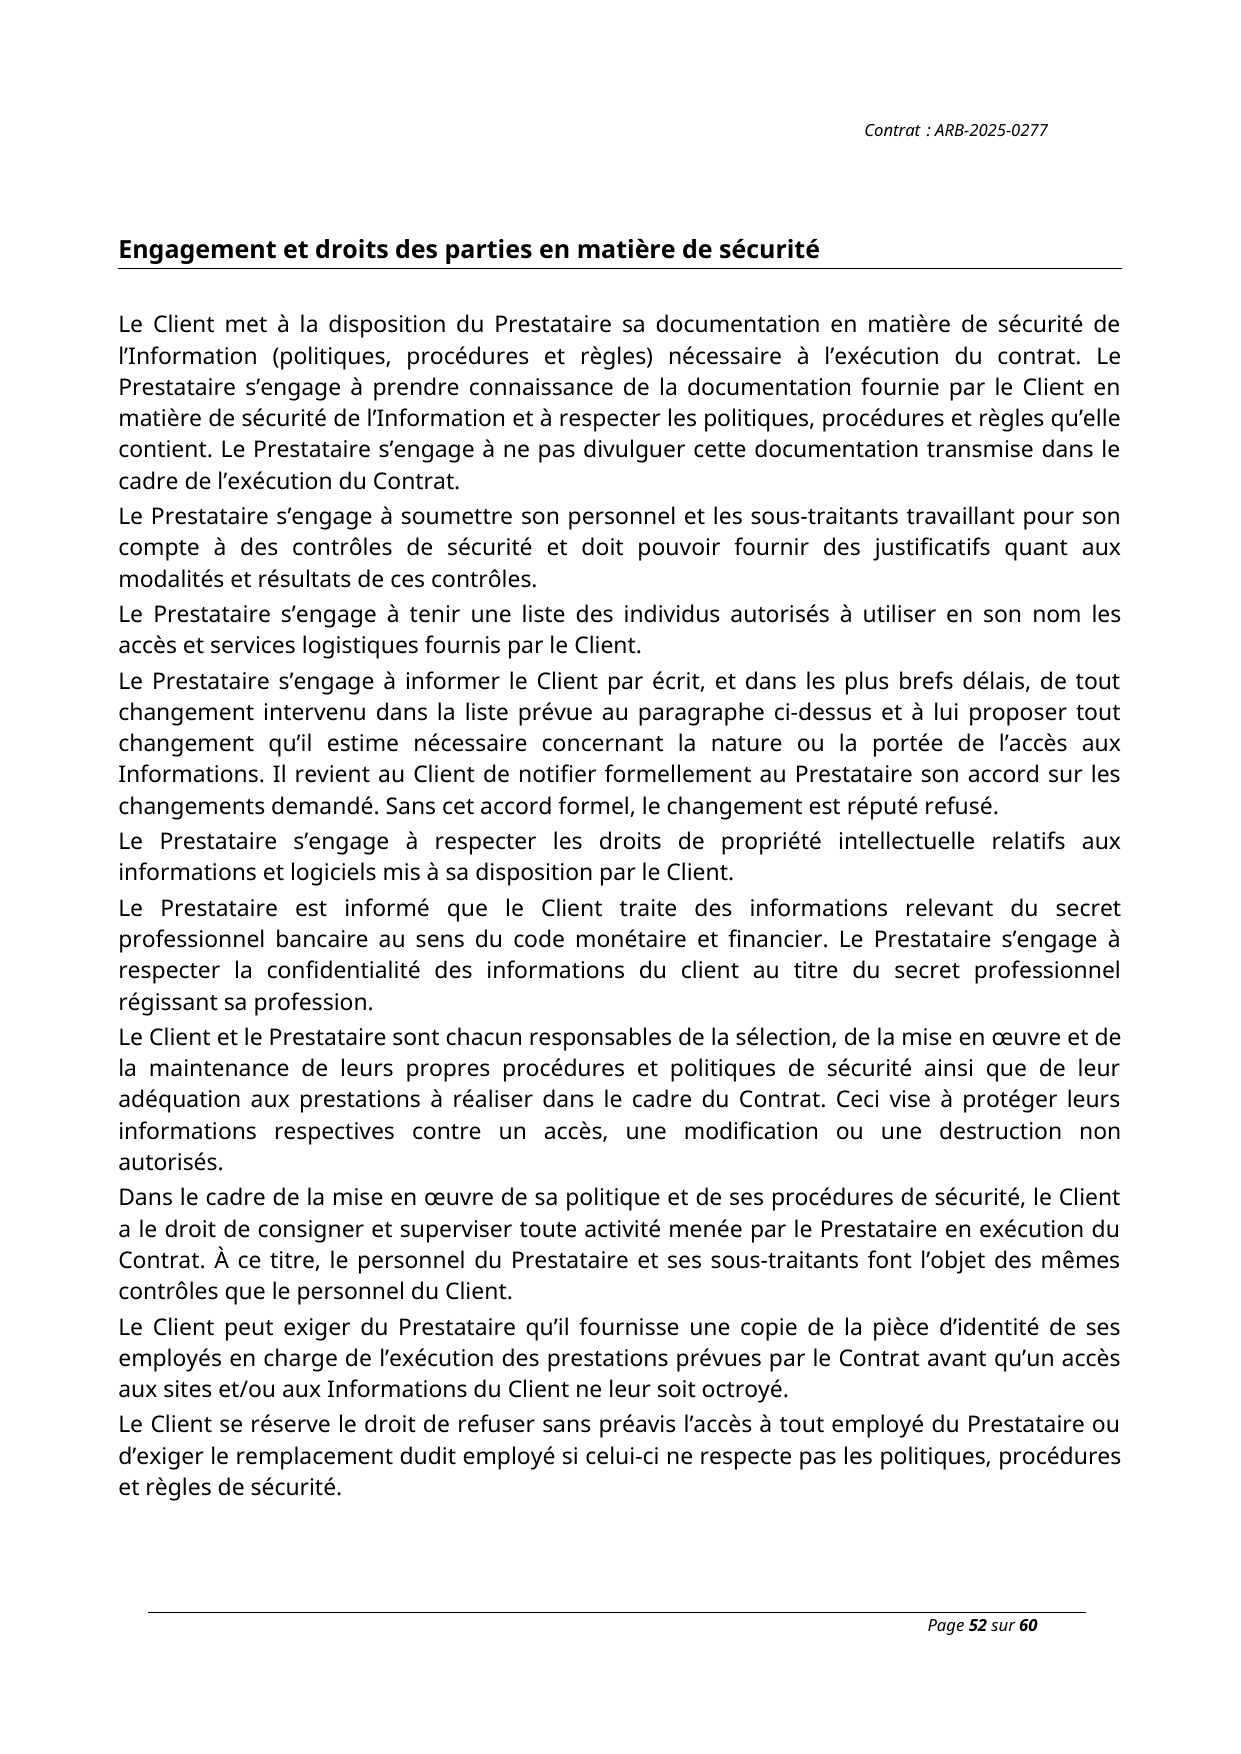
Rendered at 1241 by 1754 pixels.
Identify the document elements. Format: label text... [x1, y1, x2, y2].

text Le Client peut exiger du Prestataire qu’il fournisse une copie de la pièce d’identité de ses employés en charge de l’exécution des prestations prévues par le Contrat avant qu’un accès aux sites et/ou aux Informations du Client ne leur soit octroyé. [118, 1310, 1122, 1404]
text Engagement et droits des parties en matière de sécurité [118, 232, 1122, 268]
text Le Prestataire s’engage à respecter les droits de propriété intellectuelle relatifs aux informations et logiciels mis à sa disposition par le Client. [118, 825, 1122, 887]
text Le Client et le Prestataire sont chacun responsables de la sélection, de la mise en œuvre et de la maintenance de leurs propres procédures et politiques de sécurité ainsi que de leur adéquation aux prestations à réaliser dans le cadre du Contrat. Ceci vise à protéger leurs informations respectives contre un accès, une modification ou une destruction non autorisés. [118, 1021, 1122, 1177]
text Le Client se réserve le droit de refuser sans préavis l’accès à tout employé du Prestataire ou d’exiger le remplacement dudit employé si celui-ci ne respecte pas les politiques, procédures et règles de sécurité. [118, 1408, 1122, 1502]
text Le Prestataire s’engage à tenir une liste des individus autorisés à utiliser en son nom les accès et services logistiques fournis par le Client. [118, 598, 1122, 660]
text Le Prestataire est informé que le Client traite des informations relevant du secret professionnel bancaire au sens du code monétaire et financier. Le Prestataire s’engage à respecter la confidentialité des informations du client au titre du secret professionnel régissant sa profession. [118, 892, 1122, 1017]
text Le Prestataire s’engage à informer le Client par écrit, et dans les plus brefs délais, de tout changement intervenu dans la liste prévue au paragraphe ci-dessus et à lui proposer tout changement qu’il estime nécessaire concernant la nature ou la portée de l’accès aux Informations. Il revient au Client de notifier formellement au Prestataire son accord sur les changements demandé. Sans cet accord formel, le changement est réputé refusé. [118, 664, 1122, 821]
text Dans le cadre de la mise en œuvre de sa politique et de ses procédures de sécurité, le Client a le droit de consigner et superviser toute activité menée par le Prestataire en exécution du Contrat. À ce titre, le personnel du Prestataire et ses sous-traitants font l’objet des mêmes contrôles que le personnel du Client. [118, 1181, 1122, 1306]
text Le Client met à la disposition du Prestataire sa documentation en matière de sécurité de l’Information (politiques, procédures et règles) nécessaire à l’exécution du contrat. Le Prestataire s’engage à prendre connaissance de la documentation fournie par le Client en matière de sécurité de l’Information et à respecter les politiques, procédures et règles qu’elle contient. Le Prestataire s’engage à ne pas divulguer cette documentation transmise dans le cadre de l’exécution du Contrat. [118, 308, 1122, 496]
text Le Prestataire s’engage à soumettre son personnel et les sous-traitants travaillant pour son compte à des contrôles de sécurité et doit pouvoir fournir des justificatifs quant aux modalités et résultats de ces contrôles. [118, 500, 1122, 594]
